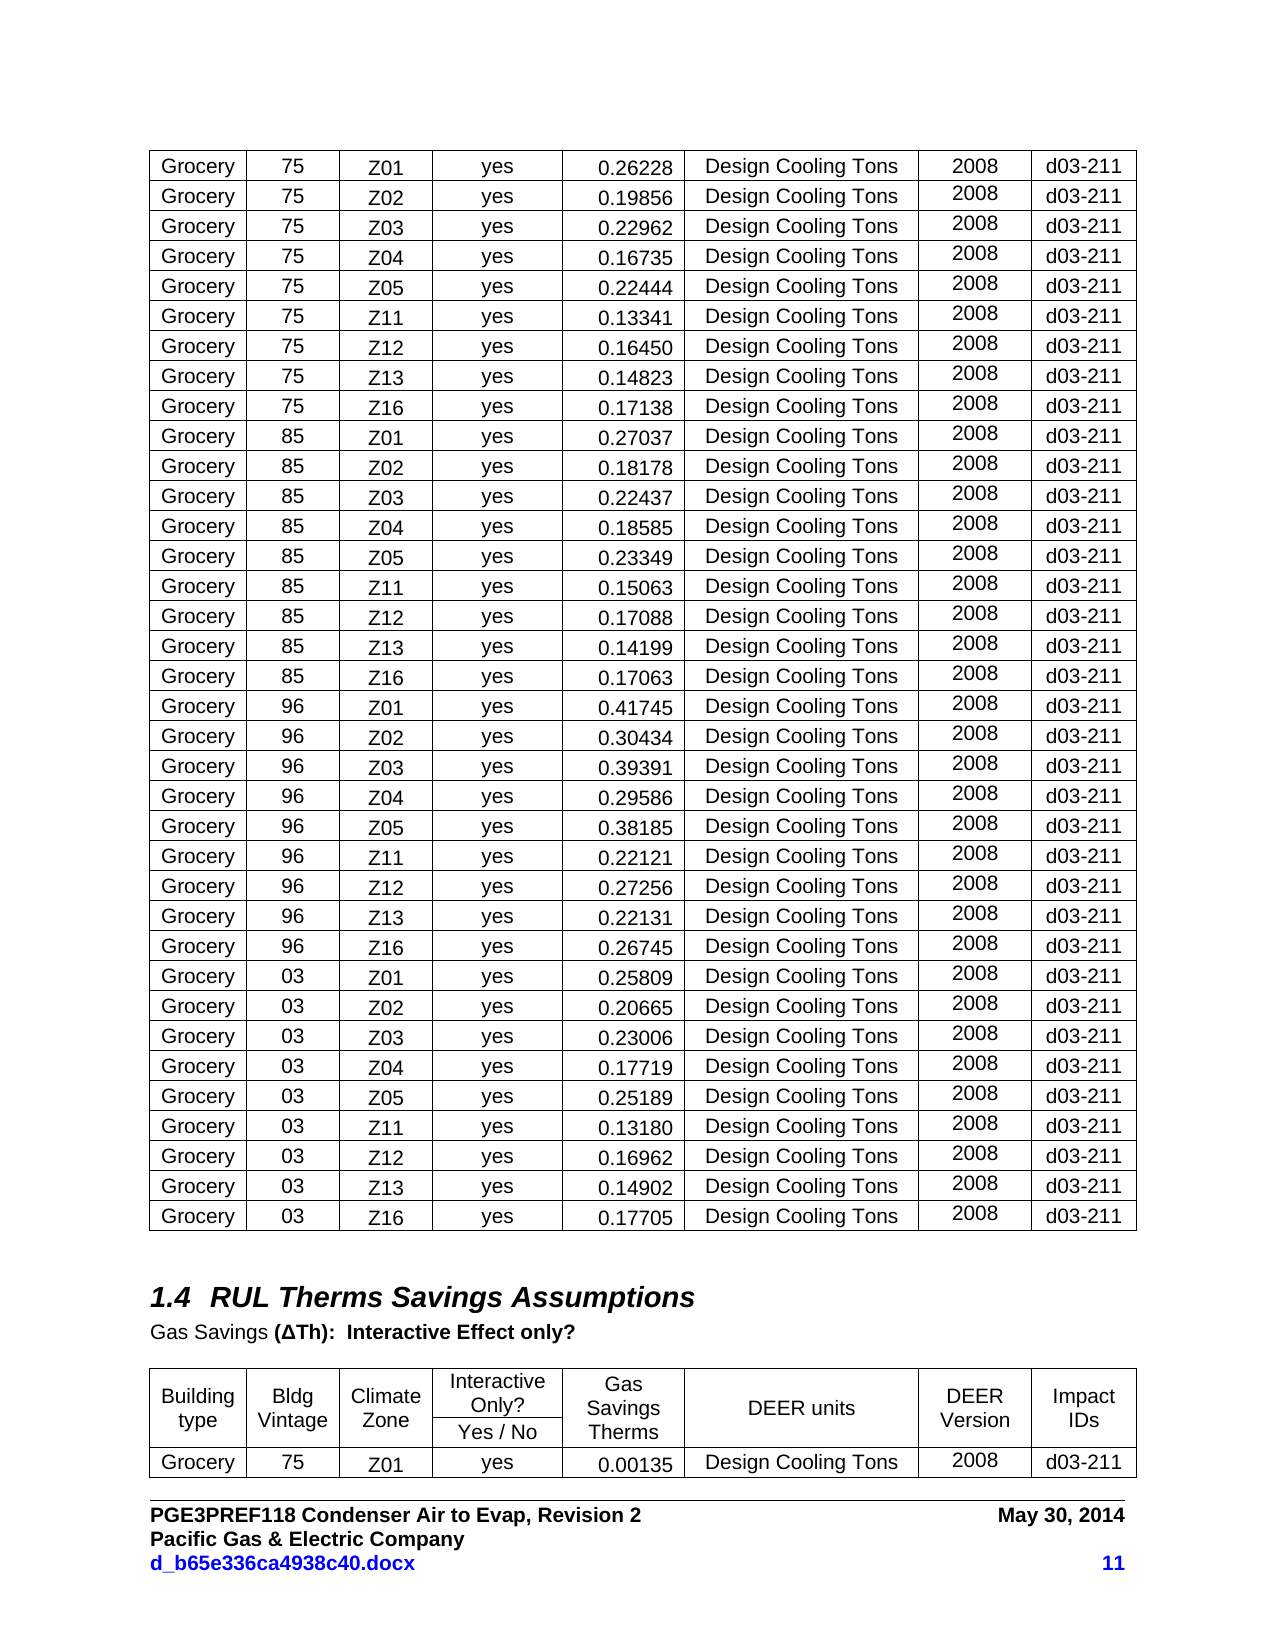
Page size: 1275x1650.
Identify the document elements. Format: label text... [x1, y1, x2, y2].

table_cell 2008 [919, 931, 1031, 960]
table_cell d03-211 [1032, 691, 1136, 720]
table_cell 0.38185 [563, 811, 684, 840]
table_cell yes [433, 661, 562, 690]
table_cell Z02 [340, 451, 432, 480]
table_cell Z13 [340, 1171, 432, 1200]
table_cell d03-211 [1032, 721, 1136, 750]
table_cell yes [433, 931, 562, 960]
table_cell 0.27256 [563, 871, 684, 900]
table_cell yes [433, 1201, 562, 1230]
table_cell Design Cooling Tons [685, 871, 918, 900]
table_cell yes [433, 391, 562, 420]
table_cell Design Cooling Tons [685, 1448, 918, 1477]
table_cell 2008 [919, 1021, 1031, 1050]
table_cell Z11 [340, 841, 432, 870]
table_cell 0.22121 [563, 841, 684, 870]
table_cell d03-211 [1032, 901, 1136, 930]
table_cell d03-211 [1032, 331, 1136, 360]
table_cell Z01 [340, 151, 432, 180]
table_cell Grocery [150, 181, 246, 210]
table_cell Z16 [340, 661, 432, 690]
table_cell Z16 [340, 1201, 432, 1230]
table_cell Z12 [340, 601, 432, 630]
table_cell 0.13341 [563, 301, 684, 330]
table_cell Z05 [340, 1081, 432, 1110]
table_cell d03-211 [1032, 781, 1136, 810]
table_cell yes [433, 1448, 562, 1477]
table_cell Design Cooling Tons [685, 781, 918, 810]
table_cell yes [433, 1111, 562, 1140]
table_cell 2008 [919, 151, 1031, 180]
table_cell 03 [247, 961, 339, 990]
table_cell 0.23349 [563, 541, 684, 570]
subtitle RUL Therms Savings Assumptions [150, 1280, 1125, 1313]
table_cell Grocery [150, 511, 246, 540]
table_cell yes [433, 1021, 562, 1050]
table_cell 0.25189 [563, 1081, 684, 1110]
table_header Interactive Only? [433, 1369, 562, 1417]
table_cell Z03 [340, 481, 432, 510]
table_cell 0.17138 [563, 391, 684, 420]
table_cell Z03 [340, 211, 432, 240]
table_cell Z13 [340, 361, 432, 390]
table_cell Z05 [340, 811, 432, 840]
table_cell Grocery [150, 451, 246, 480]
table_cell 0.16962 [563, 1141, 684, 1170]
table_cell yes [433, 631, 562, 660]
table_cell d03-211 [1032, 1448, 1136, 1477]
table_cell 2008 [919, 1201, 1031, 1230]
table_cell yes [433, 151, 562, 180]
table_cell Design Cooling Tons [685, 1081, 918, 1110]
table_cell 0.18585 [563, 511, 684, 540]
table_cell yes [433, 991, 562, 1020]
text Gas Savings (ΔTh): Interactive Effect only? [150, 1320, 1125, 1344]
table_cell Grocery [150, 361, 246, 390]
table_cell 2008 [919, 751, 1031, 780]
table_cell Design Cooling Tons [685, 751, 918, 780]
table_cell Design Cooling Tons [685, 511, 918, 540]
table_cell Design Cooling Tons [685, 361, 918, 390]
table_cell 0.41745 [563, 691, 684, 720]
table_cell Grocery [150, 751, 246, 780]
table_cell yes [433, 691, 562, 720]
table_cell yes [433, 421, 562, 450]
table_cell 0.23006 [563, 1021, 684, 1050]
table_cell d03-211 [1032, 601, 1136, 630]
table_cell Design Cooling Tons [685, 811, 918, 840]
table_cell d03-211 [1032, 811, 1136, 840]
table_cell yes [433, 841, 562, 870]
table_cell Grocery [150, 901, 246, 930]
table_cell Grocery [150, 271, 246, 300]
table_cell Grocery [150, 721, 246, 750]
table_cell 96 [247, 931, 339, 960]
table_cell Design Cooling Tons [685, 991, 918, 1020]
table_cell Z03 [340, 1021, 432, 1050]
table_cell Design Cooling Tons [685, 1141, 918, 1170]
table_cell 0.27037 [563, 421, 684, 450]
table_cell 2008 [919, 841, 1031, 870]
table_cell Z12 [340, 871, 432, 900]
table_cell Grocery [150, 1051, 246, 1080]
table_cell 0.20665 [563, 991, 684, 1020]
table_cell Z16 [340, 931, 432, 960]
table_cell 0.22444 [563, 271, 684, 300]
table_cell 03 [247, 991, 339, 1020]
table_cell d03-211 [1032, 1081, 1136, 1110]
table_cell Grocery [150, 541, 246, 570]
table_cell yes [433, 481, 562, 510]
table_cell 0.29586 [563, 781, 684, 810]
table_cell 2008 [919, 1448, 1031, 1477]
table_cell 2008 [919, 1111, 1031, 1140]
table_cell 85 [247, 541, 339, 570]
table_cell Design Cooling Tons [685, 391, 918, 420]
table_cell 85 [247, 631, 339, 660]
table_cell yes [433, 1081, 562, 1110]
table_cell Grocery [150, 931, 246, 960]
table_cell Grocery [150, 1141, 246, 1170]
table_cell Grocery [150, 991, 246, 1020]
table_cell 96 [247, 841, 339, 870]
table_cell Z11 [340, 1111, 432, 1140]
table_cell Z05 [340, 541, 432, 570]
table_cell 85 [247, 511, 339, 540]
table_cell 0.22131 [563, 901, 684, 930]
table_cell Z04 [340, 511, 432, 540]
table_cell Grocery [150, 661, 246, 690]
table_cell 0.17719 [563, 1051, 684, 1080]
table_cell Grocery [150, 1448, 246, 1477]
table_cell 2008 [919, 181, 1031, 210]
table_cell yes [433, 211, 562, 240]
table_cell Design Cooling Tons [685, 1021, 918, 1050]
table_cell 2008 [919, 391, 1031, 420]
table_cell d03-211 [1032, 1171, 1136, 1200]
table_cell 0.26745 [563, 931, 684, 960]
table_cell 2008 [919, 721, 1031, 750]
table_cell Z12 [340, 1141, 432, 1170]
table_cell 2008 [919, 1081, 1031, 1110]
table_cell 2008 [919, 991, 1031, 1020]
table_cell Z04 [340, 781, 432, 810]
table_cell 75 [247, 301, 339, 330]
table_cell 2008 [919, 811, 1031, 840]
table_cell Design Cooling Tons [685, 1051, 918, 1080]
table_cell 03 [247, 1111, 339, 1140]
table_cell d03-211 [1032, 1201, 1136, 1230]
table_cell Grocery [150, 841, 246, 870]
table_cell 2008 [919, 421, 1031, 450]
table_cell Design Cooling Tons [685, 301, 918, 330]
table_cell Design Cooling Tons [685, 631, 918, 660]
table_cell 75 [247, 151, 339, 180]
table_cell Yes / No [433, 1418, 562, 1447]
table_cell Grocery [150, 571, 246, 600]
table_cell 85 [247, 661, 339, 690]
table_cell 75 [247, 241, 339, 270]
table_cell Design Cooling Tons [685, 271, 918, 300]
table_cell 0.22962 [563, 211, 684, 240]
table_cell Z01 [340, 961, 432, 990]
table_cell Design Cooling Tons [685, 931, 918, 960]
table_cell d03-211 [1032, 871, 1136, 900]
table_cell yes [433, 601, 562, 630]
table_cell yes [433, 451, 562, 480]
table_cell 03 [247, 1141, 339, 1170]
table_cell Z05 [340, 271, 432, 300]
table_cell 0.16735 [563, 241, 684, 270]
table_cell yes [433, 241, 562, 270]
table_cell 0.18178 [563, 451, 684, 480]
table_cell d03-211 [1032, 361, 1136, 390]
table_cell d03-211 [1032, 301, 1136, 330]
table_cell 03 [247, 1021, 339, 1050]
table_cell 75 [247, 361, 339, 390]
table_cell 2008 [919, 901, 1031, 930]
table_cell 2008 [919, 361, 1031, 390]
table_cell Grocery [150, 301, 246, 330]
table_cell Grocery [150, 811, 246, 840]
table_cell d03-211 [1032, 961, 1136, 990]
table_cell Design Cooling Tons [685, 211, 918, 240]
table_cell Design Cooling Tons [685, 601, 918, 630]
table_cell d03-211 [1032, 661, 1136, 690]
table_cell 2008 [919, 661, 1031, 690]
table_cell d03-211 [1032, 1051, 1136, 1080]
table_cell yes [433, 961, 562, 990]
table_cell 85 [247, 451, 339, 480]
table_cell Design Cooling Tons [685, 901, 918, 930]
table_cell 2008 [919, 331, 1031, 360]
table_cell d03-211 [1032, 151, 1136, 180]
table_cell Z01 [340, 421, 432, 450]
table_cell yes [433, 781, 562, 810]
table_cell Design Cooling Tons [685, 541, 918, 570]
table_cell 2008 [919, 871, 1031, 900]
table_cell yes [433, 511, 562, 540]
table_cell 0.17088 [563, 601, 684, 630]
table_cell 75 [247, 181, 339, 210]
table_cell Grocery [150, 391, 246, 420]
table_cell 0.19856 [563, 181, 684, 210]
table_cell 0.25809 [563, 961, 684, 990]
table_cell yes [433, 271, 562, 300]
table_cell Design Cooling Tons [685, 181, 918, 210]
table_cell d03-211 [1032, 241, 1136, 270]
table_cell Design Cooling Tons [685, 691, 918, 720]
table_header DEER units [685, 1369, 918, 1447]
table_cell Z12 [340, 331, 432, 360]
table_cell Z11 [340, 571, 432, 600]
table_header Climate Zone [340, 1369, 432, 1447]
table_cell yes [433, 541, 562, 570]
table_cell 0.13180 [563, 1111, 684, 1140]
table_cell Design Cooling Tons [685, 481, 918, 510]
table_cell 0.17063 [563, 661, 684, 690]
table_cell Z02 [340, 181, 432, 210]
table_cell 96 [247, 901, 339, 930]
table_cell Z02 [340, 991, 432, 1020]
table_cell yes [433, 361, 562, 390]
table_cell d03-211 [1032, 391, 1136, 420]
table_cell Z04 [340, 1051, 432, 1080]
table_cell 96 [247, 781, 339, 810]
table_cell 0.14199 [563, 631, 684, 660]
table_cell yes [433, 1051, 562, 1080]
table_cell Grocery [150, 211, 246, 240]
table_cell Design Cooling Tons [685, 841, 918, 870]
table_cell yes [433, 301, 562, 330]
table_cell yes [433, 331, 562, 360]
table_cell Design Cooling Tons [685, 421, 918, 450]
table_cell 0.22437 [563, 481, 684, 510]
table_cell 0.26228 [563, 151, 684, 180]
table_cell Z16 [340, 391, 432, 420]
table_cell yes [433, 811, 562, 840]
table_cell d03-211 [1032, 541, 1136, 570]
table_cell Grocery [150, 241, 246, 270]
table_cell d03-211 [1032, 451, 1136, 480]
table_cell d03-211 [1032, 751, 1136, 780]
table_cell Design Cooling Tons [685, 451, 918, 480]
table_cell 75 [247, 331, 339, 360]
table_cell 96 [247, 691, 339, 720]
table_cell 0.00135 [563, 1448, 684, 1477]
table_cell 0.30434 [563, 721, 684, 750]
table_cell yes [433, 901, 562, 930]
table_cell 2008 [919, 511, 1031, 540]
table_cell d03-211 [1032, 1111, 1136, 1140]
table_cell d03-211 [1032, 1021, 1136, 1050]
table_cell d03-211 [1032, 481, 1136, 510]
table_cell yes [433, 571, 562, 600]
table_cell d03-211 [1032, 841, 1136, 870]
table_cell 85 [247, 421, 339, 450]
table_cell d03-211 [1032, 511, 1136, 540]
table_cell Z01 [340, 1448, 432, 1477]
table_cell 0.39391 [563, 751, 684, 780]
table_cell yes [433, 181, 562, 210]
table_cell Design Cooling Tons [685, 151, 918, 180]
table_cell Grocery [150, 871, 246, 900]
table_cell Grocery [150, 691, 246, 720]
table_cell Grocery [150, 631, 246, 660]
table_cell yes [433, 1171, 562, 1200]
table_cell Z04 [340, 241, 432, 270]
table_cell 2008 [919, 1171, 1031, 1200]
table_cell Design Cooling Tons [685, 1111, 918, 1140]
table_cell 2008 [919, 691, 1031, 720]
table_cell yes [433, 871, 562, 900]
table_cell yes [433, 751, 562, 780]
table_cell 2008 [919, 601, 1031, 630]
table_cell Z13 [340, 631, 432, 660]
table_cell 0.17705 [563, 1201, 684, 1230]
table_cell Grocery [150, 481, 246, 510]
table_cell Grocery [150, 331, 246, 360]
table_cell Grocery [150, 601, 246, 630]
table_cell 2008 [919, 1141, 1031, 1170]
table_cell d03-211 [1032, 271, 1136, 300]
table_cell Z11 [340, 301, 432, 330]
table_cell Grocery [150, 1081, 246, 1110]
table_cell 2008 [919, 1051, 1031, 1080]
table_cell Design Cooling Tons [685, 571, 918, 600]
table_cell 0.15063 [563, 571, 684, 600]
table_cell Grocery [150, 1111, 246, 1140]
table_cell d03-211 [1032, 631, 1136, 660]
table_header DEER Version [919, 1369, 1031, 1447]
table_cell Grocery [150, 1021, 246, 1050]
table_cell 03 [247, 1051, 339, 1080]
table_header Impact IDs [1032, 1369, 1136, 1447]
table_cell Design Cooling Tons [685, 1171, 918, 1200]
table_cell d03-211 [1032, 991, 1136, 1020]
table_cell 75 [247, 391, 339, 420]
table_cell 96 [247, 721, 339, 750]
table_cell Design Cooling Tons [685, 241, 918, 270]
table_cell d03-211 [1032, 931, 1136, 960]
table_cell Z01 [340, 691, 432, 720]
table_cell d03-211 [1032, 211, 1136, 240]
table_cell 2008 [919, 781, 1031, 810]
table_cell d03-211 [1032, 421, 1136, 450]
table_cell Design Cooling Tons [685, 1201, 918, 1230]
table_cell 03 [247, 1081, 339, 1110]
table_cell 96 [247, 811, 339, 840]
table_cell 85 [247, 571, 339, 600]
table_cell d03-211 [1032, 571, 1136, 600]
table_cell 2008 [919, 541, 1031, 570]
table_cell 2008 [919, 451, 1031, 480]
table_cell 0.16450 [563, 331, 684, 360]
table_cell Design Cooling Tons [685, 661, 918, 690]
table_cell yes [433, 721, 562, 750]
table_cell Grocery [150, 781, 246, 810]
table_cell 75 [247, 211, 339, 240]
table_cell Grocery [150, 151, 246, 180]
table_cell Z13 [340, 901, 432, 930]
table_cell 2008 [919, 241, 1031, 270]
table_cell Design Cooling Tons [685, 721, 918, 750]
table_cell 2008 [919, 571, 1031, 600]
table_cell 75 [247, 271, 339, 300]
table_cell d03-211 [1032, 181, 1136, 210]
table_cell Grocery [150, 1201, 246, 1230]
table_cell 0.14902 [563, 1171, 684, 1200]
table_cell 0.14823 [563, 361, 684, 390]
table_cell 75 [247, 1448, 339, 1477]
table_cell 2008 [919, 301, 1031, 330]
table_cell 03 [247, 1201, 339, 1230]
table_cell Design Cooling Tons [685, 961, 918, 990]
table_cell Z02 [340, 721, 432, 750]
table_header Building type [150, 1369, 246, 1447]
table_cell Grocery [150, 421, 246, 450]
table_header Gas Savings Therms [563, 1369, 684, 1447]
table_cell Z03 [340, 751, 432, 780]
table_cell 2008 [919, 481, 1031, 510]
table_cell 2008 [919, 271, 1031, 300]
table_cell 96 [247, 751, 339, 780]
table_cell d03-211 [1032, 1141, 1136, 1170]
table_cell 85 [247, 601, 339, 630]
table_cell 2008 [919, 961, 1031, 990]
table_cell Grocery [150, 961, 246, 990]
table_cell Design Cooling Tons [685, 331, 918, 360]
table_header Bldg Vintage [247, 1369, 339, 1447]
table_cell yes [433, 1141, 562, 1170]
table_cell Grocery [150, 1171, 246, 1200]
table_cell 03 [247, 1171, 339, 1200]
table_cell 96 [247, 871, 339, 900]
table_cell 85 [247, 481, 339, 510]
table_cell 2008 [919, 211, 1031, 240]
table_cell 2008 [919, 631, 1031, 660]
